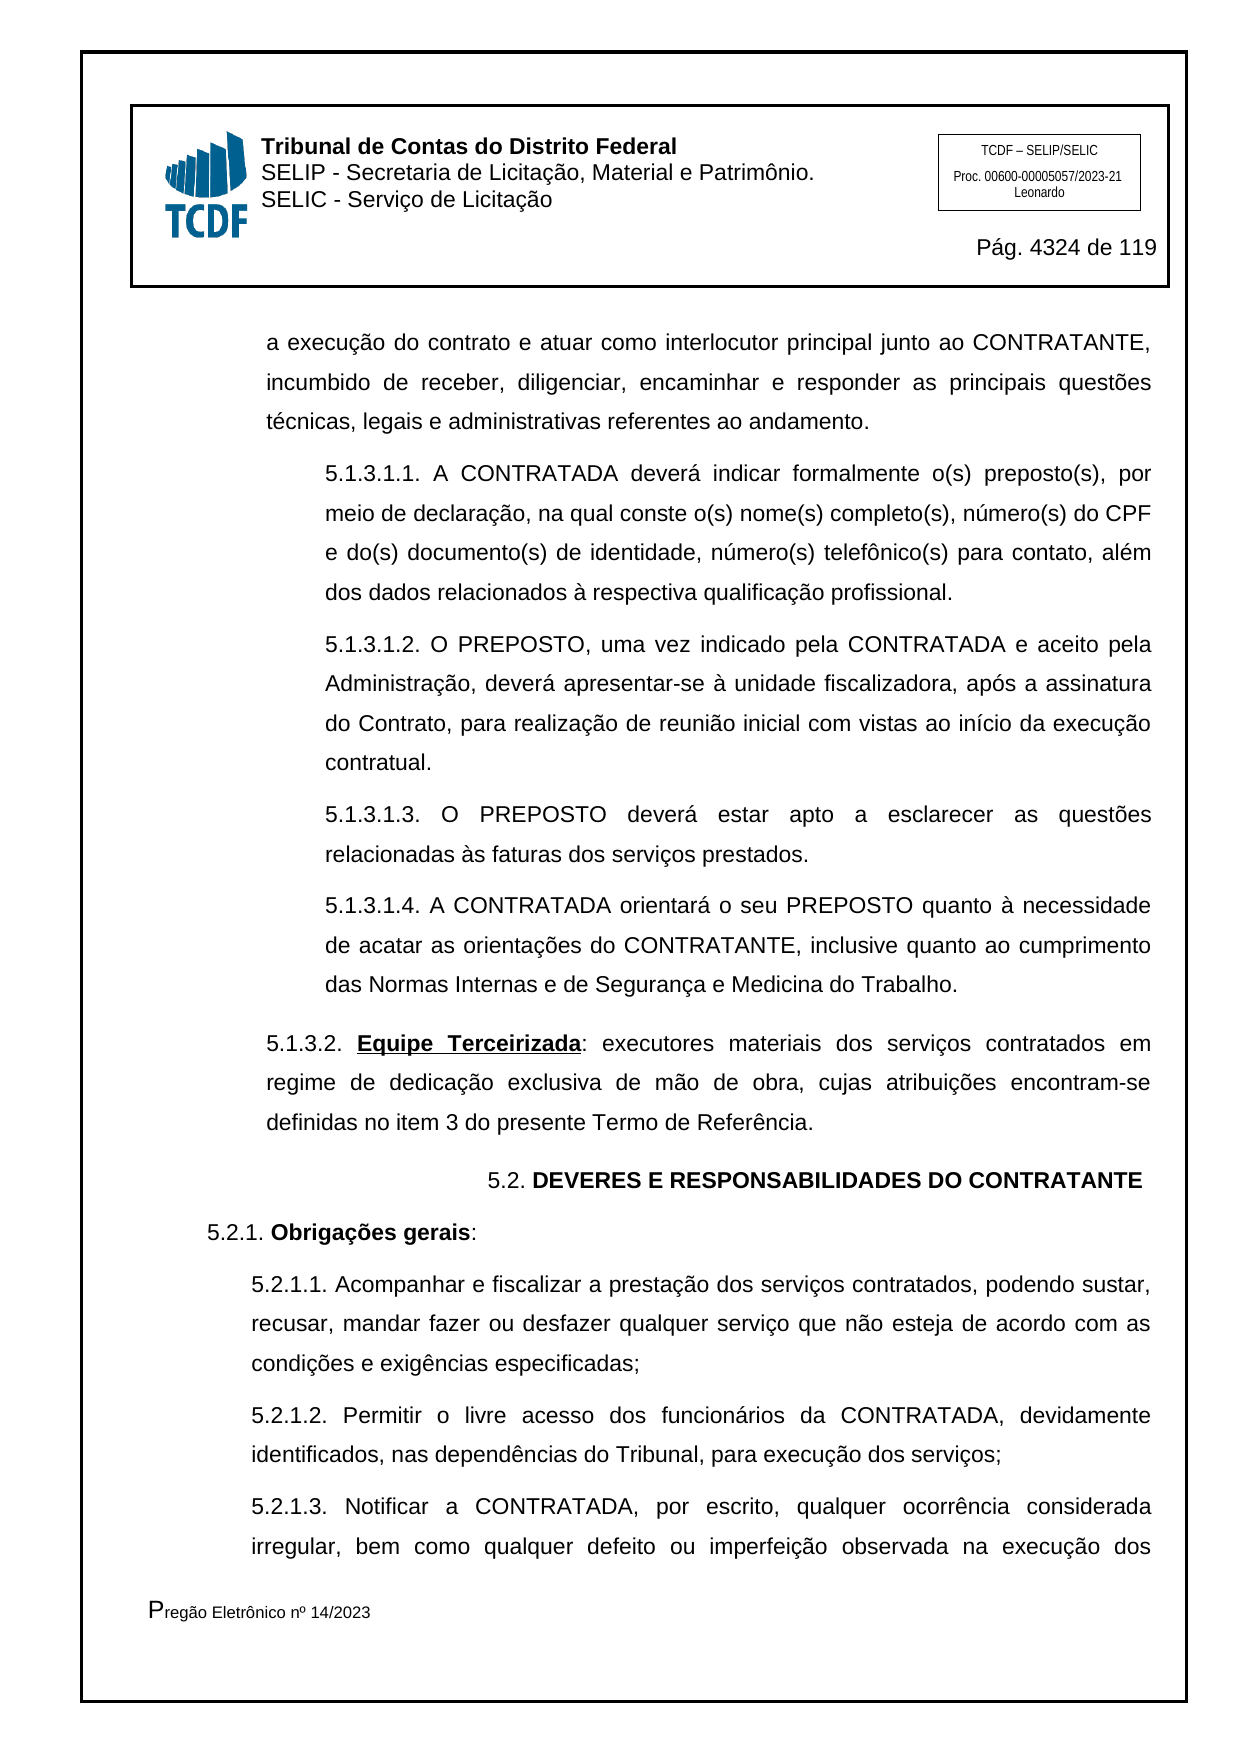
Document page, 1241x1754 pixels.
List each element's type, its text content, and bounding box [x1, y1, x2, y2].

subtitle O PREPOSTO, uma vez indicado pela CONTRATADA e aceito pela Administração, deverá apresentar-se à unidade fiscalizadora, após a assinatura do Contrato, para realização de reunião inicial com vistas ao início da execução contratual. [325, 631, 1152, 775]
subtitle O PREPOSTO deverá estar apto a esclarecer as questões relacionadas às faturas dos serviços prestados. [325, 801, 1152, 867]
subtitle Acompanhar e fiscalizar a prestação dos serviços contratados, podendo sustar, recusar, mandar fazer ou desfazer qualquer serviço que não esteja de acordo com as condições e exigências especificadas; [251, 1271, 1152, 1376]
subtitle DEVERES E RESPONSABILIDADES DO CONTRATANTE [487, 1167, 1152, 1193]
subtitle Permitir o livre acesso dos funcionários da CONTRATADA, devidamente identificados, nas dependências do Tribunal, para execução dos serviços; [251, 1402, 1152, 1468]
subtitle Obrigações gerais: [207, 1219, 1152, 1245]
picture [150, 128, 262, 240]
subtitle Equipe Terceirizada: executores materiais dos serviços contratados em regime de dedicação exclusiva de mão de obra, cujas atribuições encontram-se definidas no item 3 do presente Termo de Referência. [266, 1030, 1152, 1135]
subtitle A CONTRATADA orientará o seu PREPOSTO quanto à necessidade de acatar as orientações do CONTRATANTE, inclusive quanto ao cumprimento das Normas Internas e de Segurança e Medicina do Trabalho. [325, 892, 1152, 998]
subtitle A CONTRATADA deverá indicar formalmente o(s) preposto(s), por meio de declaração, na qual conste o(s) nome(s) completo(s), número(s) do CPF e do(s) documento(s) de identidade, número(s) telefônico(s) para contato, além dos dados relacionados à respectiva qualificação profissional. [325, 460, 1152, 605]
